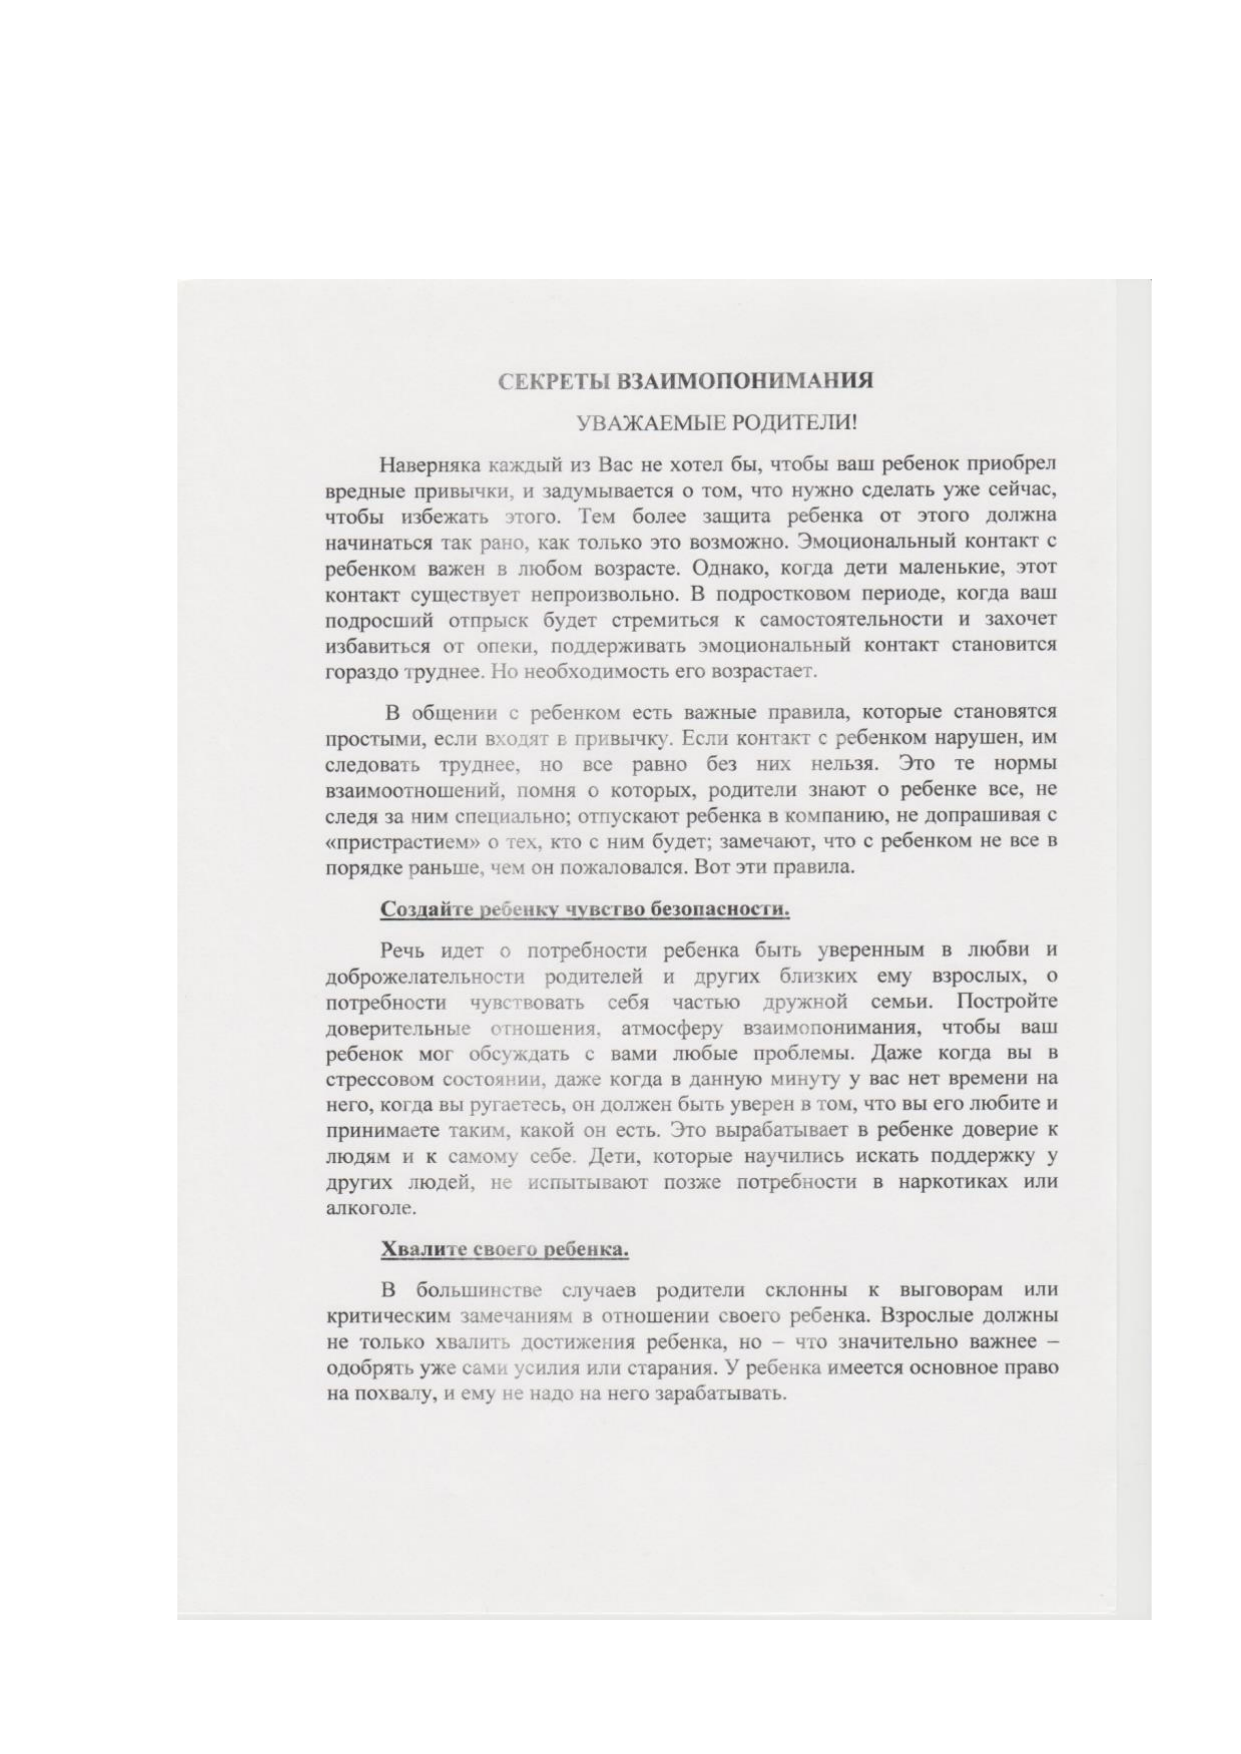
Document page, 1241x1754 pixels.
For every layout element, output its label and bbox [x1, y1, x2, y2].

picture [177, 279, 1152, 1620]
